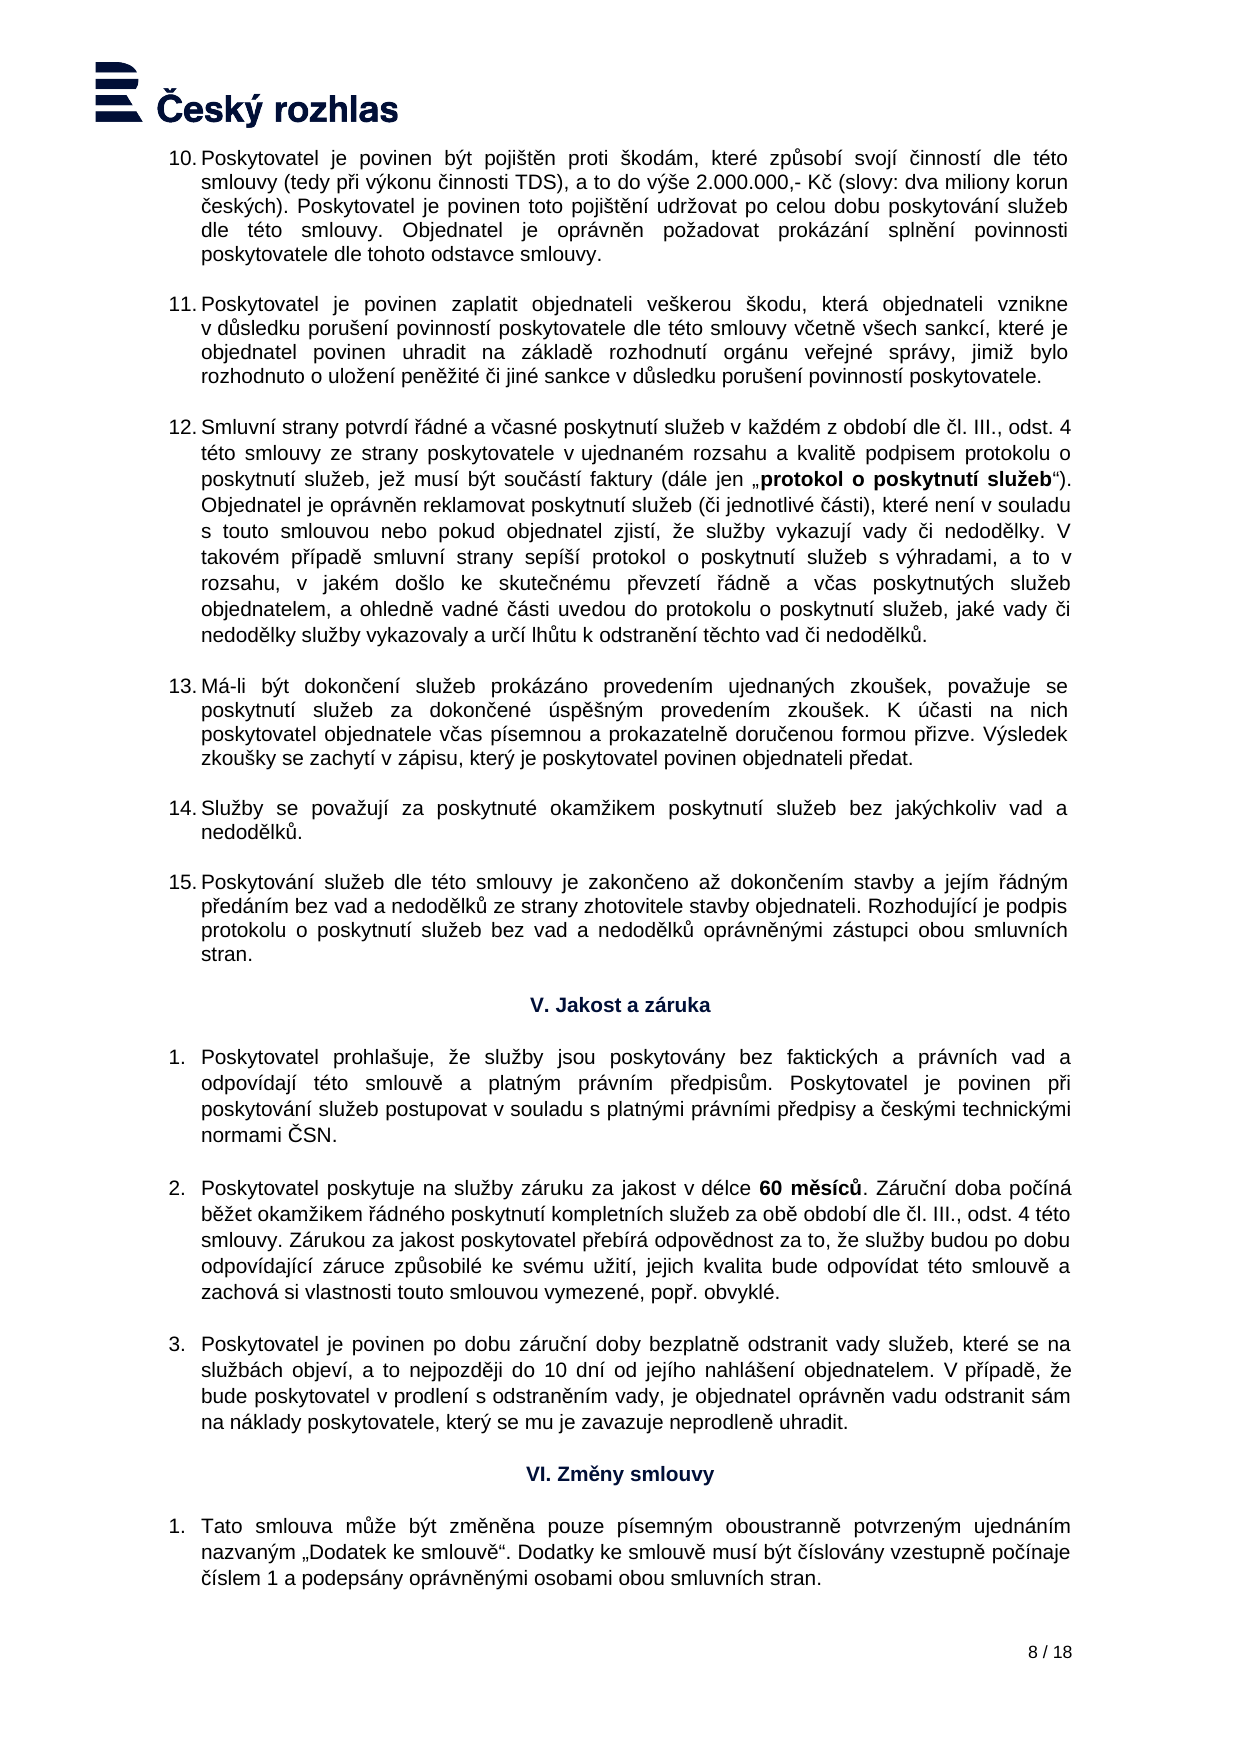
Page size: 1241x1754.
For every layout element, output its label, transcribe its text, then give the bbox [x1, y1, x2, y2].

subtitle Změny smlouvy [168, 1461, 1072, 1487]
list Má-li být dokončení služeb prokázáno provedením ujednaných zkoušek, považuje se poskytnutí služeb za dokončené úspěšným provedením zkoušek. K účasti na nich poskytovatel objednatele včas písemnou a prokazatelně doručenou formou přizve. Výsledek zkoušky se zachytí v zápisu, který je poskytovatel povinen objednateli předat. [168, 674, 1069, 770]
subtitle Jakost a záruka [168, 992, 1072, 1018]
list Poskytovatel je povinen po dobu záruční doby bezplatně odstranit vady služeb, které se na službách objeví, a to nejpozději do 10 dní od jejího nahlášení objednatelem. V případě, že bude poskytovatel v prodlení s odstraněním vady, je objednatel oprávněn vadu odstranit sám na náklady poskytovatele, který se mu je zavazuje neprodleně uhradit. [168, 1330, 1072, 1434]
picture [95, 62, 398, 128]
list Tato smlouva může být změněna pouze písemným oboustranně potvrzeným ujednáním nazvaným „Dodatek ke smlouvě“. Dodatky ke smlouvě musí být číslovány vzestupně počínaje číslem 1 a podepsány oprávněnými osobami obou smluvních stran. [168, 1513, 1072, 1591]
list Poskytovatel je povinen být pojištěn proti škodám, které způsobí svojí činností dle této smlouvy (tedy při výkonu činnosti TDS), a to do výše 2.000.000,- Kč (slovy: dva miliony korun českých). Poskytovatel je povinen toto pojištění udržovat po celou dobu poskytování služeb dle této smlouvy. Objednatel je oprávněn požadovat prokázání splnění povinnosti poskytovatele dle tohoto odstavce smlouvy. [168, 146, 1069, 266]
list Poskytování služeb dle této smlouvy je zakončeno až dokončením stavby a jejím řádným předáním bez vad a nedodělků ze strany zhotovitele stavby objednateli. Rozhodující je podpis protokolu o poskytnutí služeb bez vad a nedodělků oprávněnými zástupci obou smluvních stran. [168, 870, 1069, 966]
list Služby se považují za poskytnuté okamžikem poskytnutí služeb bez jakýchkoliv vad a nedodělků. [168, 796, 1069, 844]
list Poskytovatel je povinen zaplatit objednateli veškerou škodu, která objednateli vznikne v důsledku porušení povinností poskytovatele dle této smlouvy včetně všech sankcí, které je objednatel povinen uhradit na základě rozhodnutí orgánu veřejné správy, jimiž bylo rozhodnuto o uložení peněžité či jiné sankce v důsledku porušení povinností poskytovatele. [168, 292, 1069, 388]
list Poskytovatel prohlašuje, že služby jsou poskytovány bez faktických a právních vad a odpovídají této smlouvě a platným právním předpisům. Poskytovatel je povinen při poskytování služeb postupovat v souladu s platnými právními předpisy a českými technickými normami ČSN. [168, 1044, 1072, 1148]
list Poskytovatel poskytuje na služby záruku za jakost v délce 60 měsíců. Záruční doba počíná běžet okamžikem řádného poskytnutí kompletních služeb za obě období dle čl. III., odst. 4 této smlouvy. Zárukou za jakost poskytovatel přebírá odpovědnost za to, že služby budou po dobu odpovídající záruce způsobilé ke svému užití, jejich kvalita bude odpovídat této smlouvě a zachová si vlastnosti touto smlouvou vymezené, popř. obvyklé. [168, 1174, 1072, 1304]
list Smluvní strany potvrdí řádné a včasné poskytnutí služeb v každém z období dle čl. III., odst. 4 této smlouvy ze strany poskytovatele v ujednaném rozsahu a kvalitě podpisem protokolu o poskytnutí služeb, jež musí být součástí faktury (dále jen „protokol o poskytnutí služeb“). Objednatel je oprávněn reklamovat poskytnutí služeb (či jednotlivé části), které není v souladu s touto smlouvou nebo pokud objednatel zjistí, že služby vykazují vady či nedodělky. V takovém případě smluvní strany sepíší protokol o poskytnutí služeb s výhradami, a to v rozsahu, v jakém došlo ke skutečnému převzetí řádně a včas poskytnutých služeb objednatelem, a ohledně vadné části uvedou do protokolu o poskytnutí služeb, jaké vady či nedodělky služby vykazovaly a určí lhůtu k odstranění těchto vad či nedodělků. [168, 414, 1072, 648]
